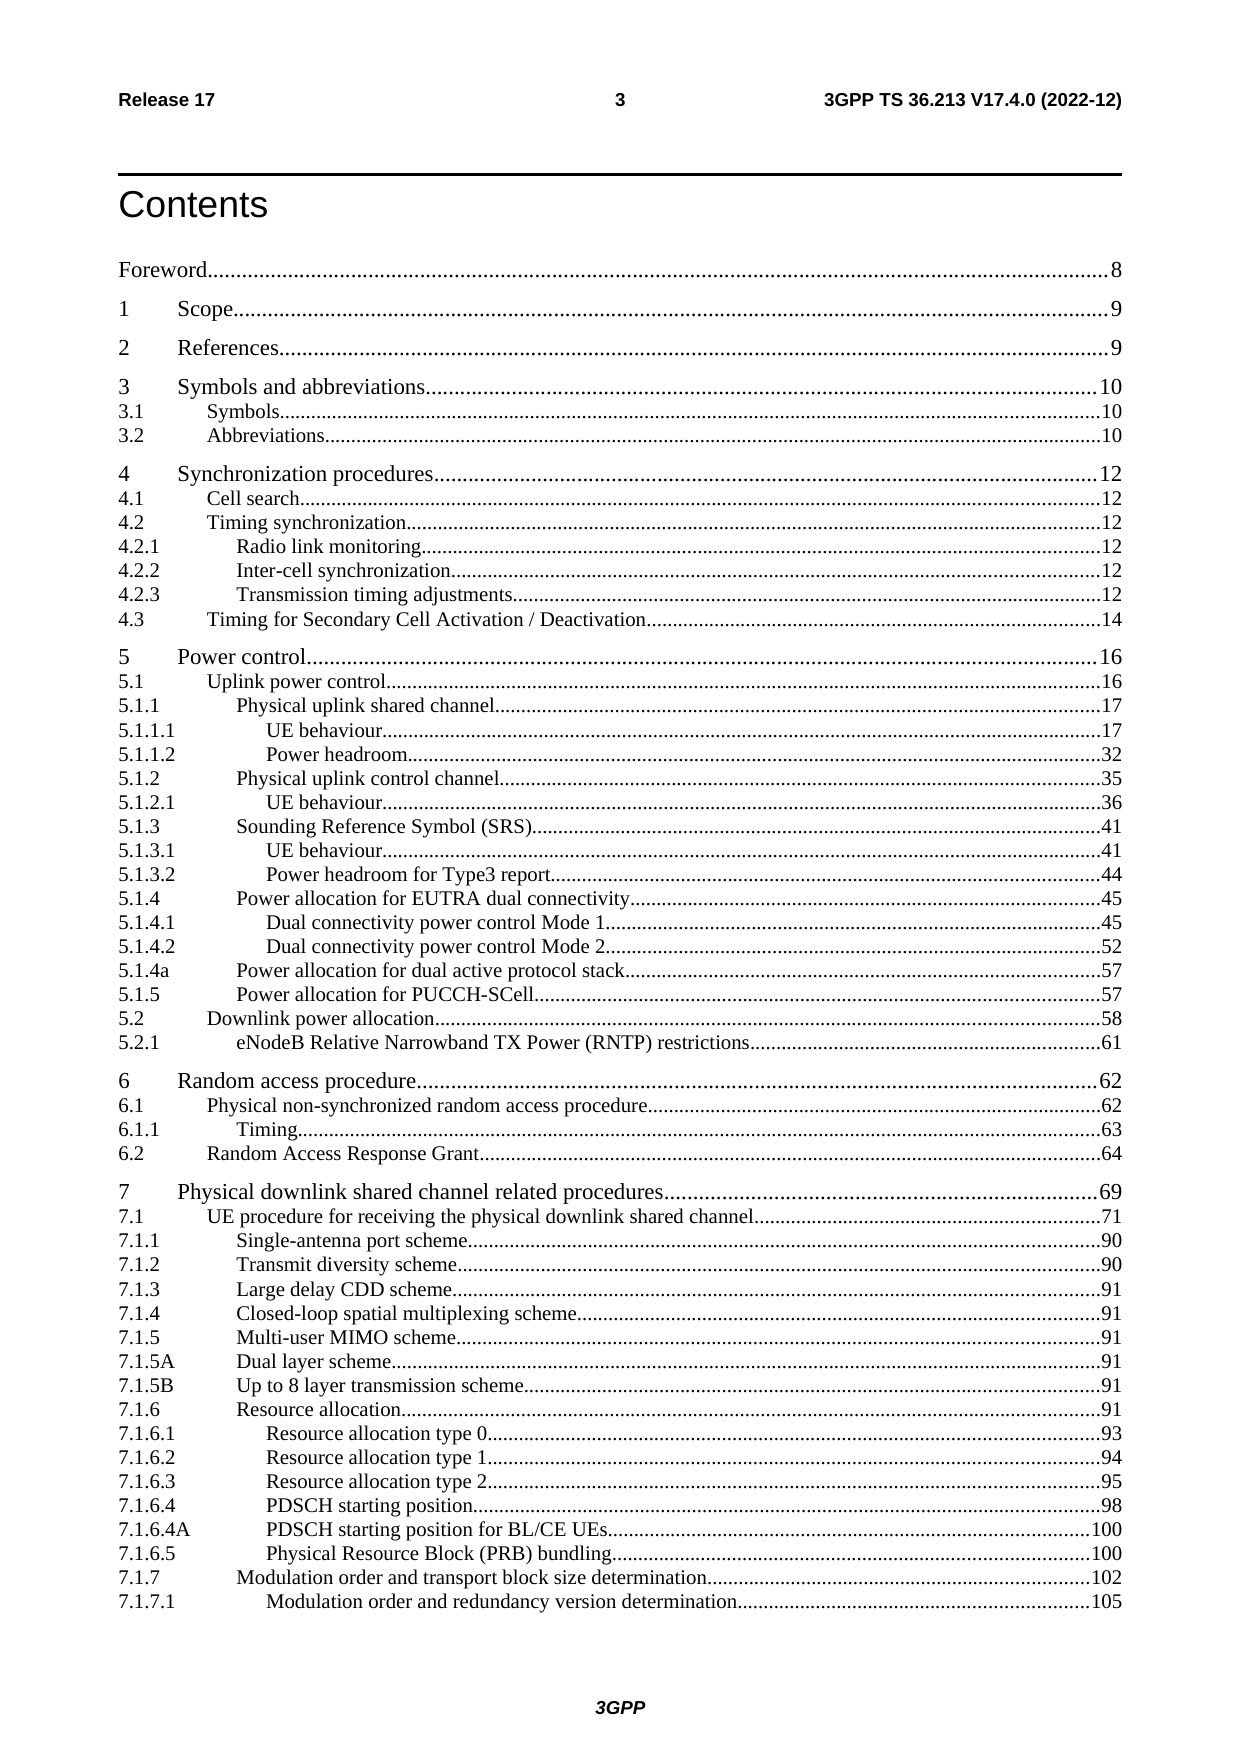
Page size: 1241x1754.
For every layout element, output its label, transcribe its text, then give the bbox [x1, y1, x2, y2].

text 7.1.6.4 PDSCH starting position 98 [118, 1493, 1122, 1517]
text 7.1.4 Closed-loop spatial multiplexing scheme 91 [118, 1301, 1122, 1324]
text 7.1.6 Resource allocation 91 [118, 1397, 1122, 1421]
text 6.1.1 Timing 63 [118, 1117, 1122, 1141]
text 5.1.4 Power allocation for EUTRA dual connectivity 45 [118, 886, 1122, 910]
text Foreword 8 [118, 256, 1078, 283]
text 3.1 Symbols 10 [118, 399, 1078, 423]
text 4.2 Timing synchronization 12 [118, 510, 1078, 534]
text 5.1.2.1 UE behaviour 36 [118, 790, 1122, 814]
text 5.1.2 Physical uplink control channel 35 [118, 766, 1122, 790]
text 3 Symbols and abbreviations 10 [118, 373, 1078, 399]
text 7.1.7 Modulation order and transport block size determination 102 [118, 1565, 1122, 1589]
text 5.1 Uplink power control 16 [118, 669, 1078, 693]
text 7.1.1 Single-antenna port scheme 90 [118, 1228, 1122, 1252]
text 7.1 UE procedure for receiving the physical downlink shared channel 71 [118, 1204, 1078, 1228]
text 4.2.2 Inter-cell synchronization 12 [118, 558, 1122, 582]
text 6.1 Physical non-synchronized random access procedure 62 [118, 1093, 1078, 1117]
text 5.1.5 Power allocation for PUCCH-SCell 57 [118, 982, 1122, 1006]
text 5.1.3.1 UE behaviour 41 [118, 838, 1122, 862]
text 7.1.5B Up to 8 layer transmission scheme 91 [118, 1373, 1122, 1397]
text 5.1.4a Power allocation for dual active protocol stack 57 [118, 958, 1122, 982]
text 5.1.1.2 Power headroom 32 [118, 742, 1122, 766]
text 5.1.4.1 Dual connectivity power control Mode 1 45 [118, 910, 1122, 934]
text 7.1.6.3 Resource allocation type 2 95 [118, 1469, 1122, 1493]
text 5 Power control 16 [118, 643, 1078, 669]
text 2 References 9 [118, 334, 1078, 360]
text 4.3 Timing for Secondary Cell Activation / Deactivation 14 [118, 606, 1078, 631]
text 5.1.1.1 UE behaviour 17 [118, 717, 1122, 742]
text Contents [118, 176, 1122, 225]
text 4.2.3 Transmission timing adjustments 12 [118, 582, 1122, 606]
text 7.1.5 Multi-user MIMO scheme 91 [118, 1324, 1122, 1349]
text 4 Synchronization procedures 12 [118, 460, 1078, 486]
text 5.1.1 Physical uplink shared channel 17 [118, 693, 1122, 717]
text 7.1.3 Large delay CDD scheme 91 [118, 1276, 1122, 1301]
text 7.1.2 Transmit diversity scheme 90 [118, 1252, 1122, 1276]
text 7.1.6.4A PDSCH starting position for BL/CE UEs 100 [118, 1517, 1122, 1541]
text 5.2 Downlink power allocation 58 [118, 1006, 1078, 1030]
text 5.1.3 Sounding Reference Symbol (SRS) 41 [118, 814, 1122, 838]
text 4.1 Cell search 12 [118, 486, 1078, 510]
text 7.1.6.1 Resource allocation type 0 93 [118, 1421, 1122, 1445]
text 7.1.7.1 Modulation order and redundancy version determination 105 [118, 1589, 1122, 1613]
text 7 Physical downlink shared channel related procedures 69 [118, 1178, 1078, 1204]
text 5.2.1 eNodeB Relative Narrowband TX Power (RNTP) restrictions 61 [118, 1030, 1122, 1054]
text 5.1.4.2 Dual connectivity power control Mode 2 52 [118, 934, 1122, 958]
text 6.2 Random Access Response Grant 64 [118, 1141, 1078, 1165]
text 7.1.5A Dual layer scheme 91 [118, 1349, 1122, 1373]
text 5.1.3.2 Power headroom for Type3 report 44 [118, 862, 1122, 886]
text 4.2.1 Radio link monitoring 12 [118, 534, 1122, 558]
text 6 Random access procedure 62 [118, 1067, 1078, 1093]
text 3.2 Abbreviations 10 [118, 423, 1078, 447]
text 7.1.6.5 Physical Resource Block (PRB) bundling 100 [118, 1541, 1122, 1565]
text 1 Scope 9 [118, 295, 1078, 321]
text 7.1.6.2 Resource allocation type 1 94 [118, 1445, 1122, 1469]
